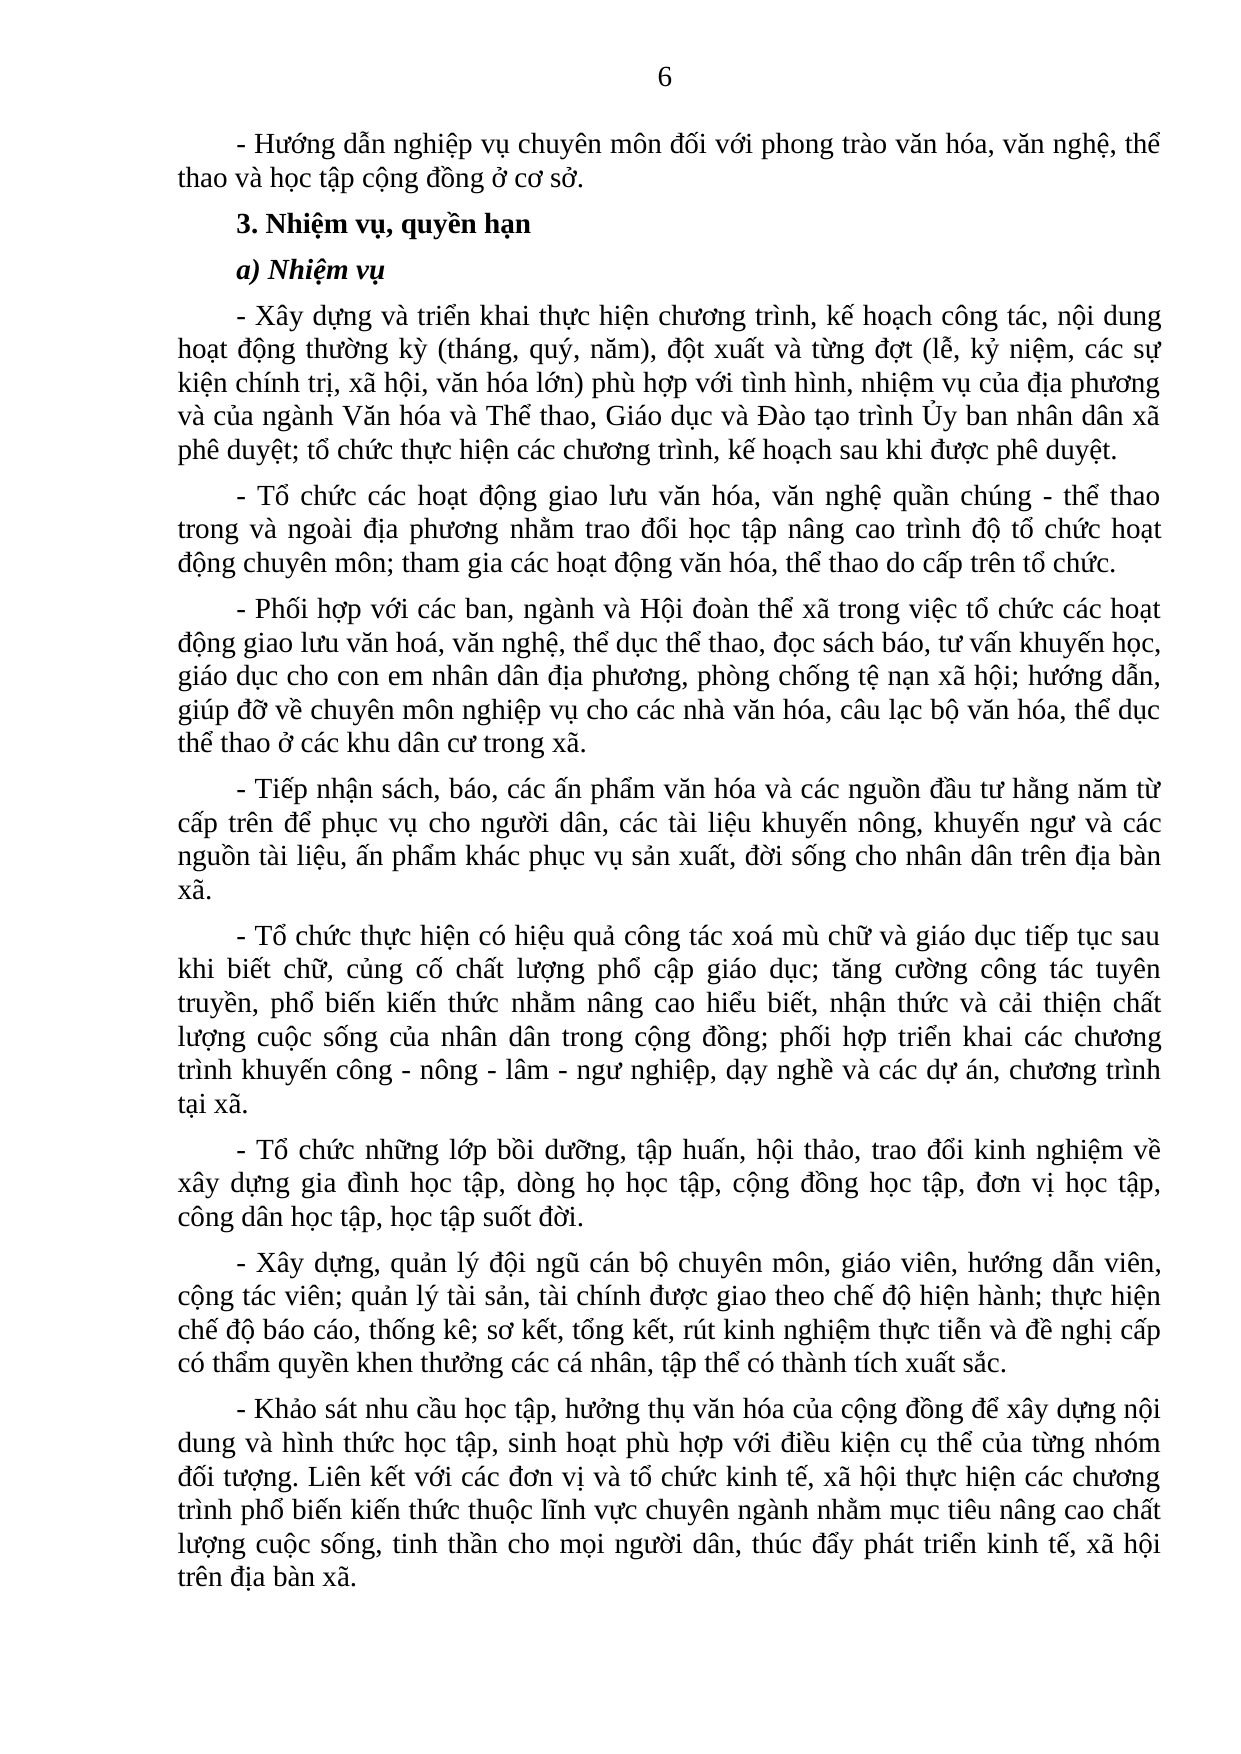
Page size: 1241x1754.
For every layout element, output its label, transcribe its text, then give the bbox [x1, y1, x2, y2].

text - Tiếp nhận sách, báo, các ấn phẩm văn hóa và các nguồn đầu tư hằng năm từ cấp trên để phục vụ cho người dân, các tài liệu khuyến nông, khuyến ngư và các nguồn tài liệu, ấn phẩm khác phục vụ sản xuất, đời sống cho nhân dân trên địa bàn xã. [177, 771, 1163, 906]
text - Tổ chức những lớp bồi dưỡng, tập huấn, hội thảo, trao đổi kinh nghiệm về xây dựng gia đình học tập, dòng họ học tập, cộng đồng học tập, đơn vị học tập, công dân học tập, học tập suốt đời. [177, 1132, 1163, 1232]
text - Xây dựng, quản lý đội ngũ cán bộ chuyên môn, giáo viên, hướng dẫn viên, cộng tác viên; quản lý tài sản, tài chính được giao theo chế độ hiện hành; thực hiện chế độ báo cáo, thống kê; sơ kết, tổng kết, rút kinh nghiệm thực tiễn và đề nghị cấp có thẩm quyền khen thưởng các cá nhân, tập thể có thành tích xuất sắc. [177, 1245, 1163, 1379]
text - Khảo sát nhu cầu học tập, hưởng thụ văn hóa của cộng đồng để xây dựng nội dung và hình thức học tập, sinh hoạt phù hợp với điều kiện cụ thể của từng nhóm đối tượng. Liên kết với các đơn vị và tổ chức kinh tế, xã hội thực hiện các chương trình phổ biến kiến thức thuộc lĩnh vực chuyên ngành nhằm mục tiêu nâng cao chất lượng cuộc sống, tinh thần cho mọi người dân, thúc đẩy phát triển kinh tế, xã hội trên địa bàn xã. [177, 1392, 1163, 1593]
text 3. Nhiệm vụ, quyền hạn [177, 206, 1163, 239]
text - Hướng dẫn nghiệp vụ chuyên môn đối với phong trào văn hóa, văn nghệ, thể thao và học tập cộng đồng ở cơ sở. [177, 126, 1163, 193]
text - Tổ chức các hoạt động giao lưu văn hóa, văn nghệ quần chúng - thể thao trong và ngoài địa phương nhằm trao đổi học tập nâng cao trình độ tổ chức hoạt động chuyên môn; tham gia các hoạt động văn hóa, thể thao do cấp trên tổ chức. [177, 478, 1163, 579]
text a) Nhiệm vụ [177, 252, 1163, 285]
text - Tổ chức thực hiện có hiệu quả công tác xoá mù chữ và giáo dục tiếp tục sau khi biết chữ, củng cố chất lượng phổ cập giáo dục; tăng cường công tác tuyên truyền, phổ biến kiến thức nhằm nâng cao hiểu biết, nhận thức và cải thiện chất lượng cuộc sống của nhân dân trong cộng đồng; phối hợp triển khai các chương trình khuyến công - nông - lâm - ngư nghiệp, dạy nghề và các dự án, chương trình tại xã. [177, 918, 1163, 1119]
text - Phối hợp với các ban, ngành và Hội đoàn thể xã trong việc tổ chức các hoạt động giao lưu văn hoá, văn nghệ, thể dục thể thao, đọc sách báo, tư vấn khuyến học, giáo dục cho con em nhân dân địa phương, phòng chống tệ nạn xã hội; hướng dẫn, giúp đỡ về chuyên môn nghiệp vụ cho các nhà văn hóa, câu lạc bộ văn hóa, thể dục thể thao ở các khu dân cư trong xã. [177, 591, 1163, 759]
text - Xây dựng và triển khai thực hiện chương trình, kế hoạch công tác, nội dung hoạt động thường kỳ (tháng, quý, năm), đột xuất và từng đợt (lễ, kỷ niệm, các sự kiện chính trị, xã hội, văn hóa lớn) phù hợp với tình hình, nhiệm vụ của địa phương và của ngành Văn hóa và Thể thao, Giáo dục và Đào tạo trình Ủy ban nhân dân xã phê duyệt; tổ chức thực hiện các chương trình, kế hoạch sau khi được phê duyệt. [177, 298, 1163, 466]
